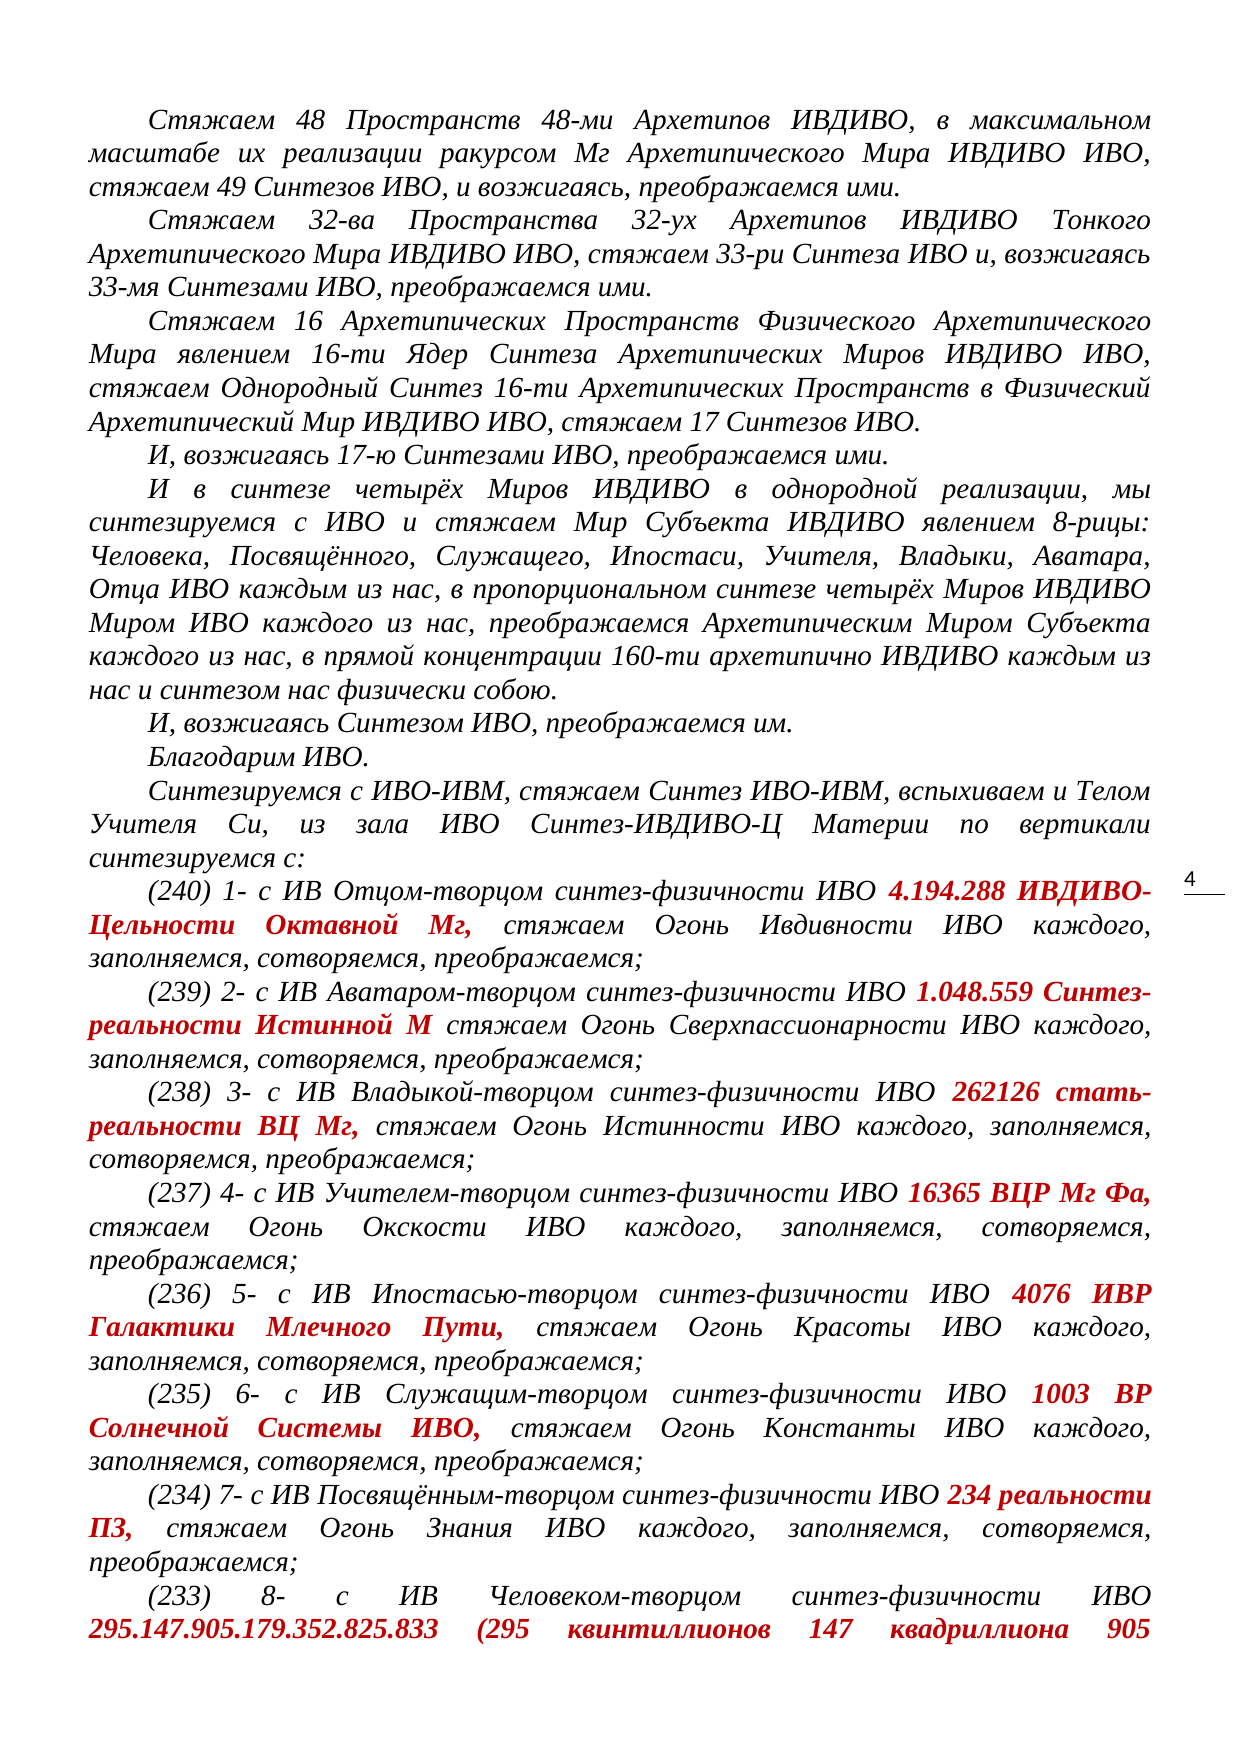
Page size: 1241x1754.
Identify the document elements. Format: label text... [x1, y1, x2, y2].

text Стяжаем 32-ва Пространства 32-ух Архетипов ИВДИВО Тонкого Архетипического Мира ИВДИВО ИВО, стяжаем 33-ри Синтеза ИВО и, возжигаясь 33-мя Синтезами ИВО, преображаемся ими. [88, 202, 1152, 303]
text (239) 2- с ИВ Аватаром-творцом синтез-физичности ИВО 1.048.559 Синтез-реальности Истинной М стяжаем Огонь Сверхпассионарности ИВО каждого, заполняемся, сотворяемся, преображаемся; [88, 974, 1152, 1074]
text Благодарим ИВО. [88, 739, 1152, 773]
text Синтезируемся с ИВО-ИВМ, стяжаем Синтез ИВО-ИВМ, вспыхиваем и Телом Учителя Си, из зала ИВО Синтез-ИВДИВО-Ц Материи по вертикали синтезируемся с: [88, 773, 1152, 873]
text (234) 7- с ИВ Посвящённым-творцом синтез-физичности ИВО 234 реальности ПЗ, стяжаем Огонь Знания ИВО каждого, заполняемся, сотворяемся, преображаемся; [88, 1477, 1152, 1578]
text И в синтезе четырёх Миров ИВДИВО в однородной реализации, мы синтезируемся с ИВО и стяжаем Мир Субъекта ИВДИВО явлением 8-рицы: Человека, Посвящённого, Служащего, Ипостаси, Учителя, Владыки, Аватара, Отца ИВО каждым из нас, в пропорциональном синтезе четырёх Миров ИВДИВО Миром ИВО каждого из нас, преображаемся Архетипическим Миром Субъекта каждого из нас, в прямой концентрации 160-ти архетипично ИВДИВО каждым из нас и синтезом нас физически собою. [88, 471, 1152, 706]
text (235) 6- с ИВ Служащим-творцом синтез-физичности ИВО 1003 ВР Солнечной Системы ИВО, стяжаем Огонь Константы ИВО каждого, заполняемся, сотворяемся, преображаемся; [88, 1376, 1152, 1477]
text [88, 1578, 1152, 1645]
text И, возжигаясь Синтезом ИВО, преображаемся им. [88, 706, 1152, 739]
text Стяжаем 16 Архетипических Пространств Физического Архетипического Мира явлением 16-ти Ядер Синтеза Архетипических Миров ИВДИВО ИВО, стяжаем Однородный Синтез 16-ти Архетипических Пространств в Физический Архетипический Мир ИВДИВО ИВО, стяжаем 17 Синтезов ИВО. [88, 303, 1152, 437]
text (236) 5- с ИВ Ипостасью-творцом синтез-физичности ИВО 4076 ИВР Галактики Млечного Пути, стяжаем Огонь Красоты ИВО каждого, заполняемся, сотворяемся, преображаемся; [88, 1276, 1152, 1376]
text Стяжаем 48 Пространств 48-ми Архетипов ИВДИВО, в максимальном масштабе их реализации ракурсом Мг Архетипического Мира ИВДИВО ИВО, стяжаем 49 Синтезов ИВО, и возжигаясь, преображаемся ими. [88, 102, 1152, 202]
text (238) 3- с ИВ Владыкой-творцом синтез-физичности ИВО 262126 стать-реальности ВЦ Мг, стяжаем Огонь Истинности ИВО каждого, заполняемся, сотворяемся, преображаемся; [88, 1074, 1152, 1175]
text И, возжигаясь 17-ю Синтезами ИВО, преображаемся ими. [88, 437, 1152, 471]
text (237) 4- с ИВ Учителем-творцом синтез-физичности ИВО 16365 ВЦР Мг Фа, стяжаем Огонь Окскости ИВО каждого, заполняемся, сотворяемся, преображаемся; [88, 1175, 1152, 1276]
text (240) 1- с ИВ Отцом-творцом синтез-физичности ИВО 4.194.288 ИВДИВО-Цельности Октавной Мг, стяжаем Огонь Ивдивности ИВО каждого, заполняемся, сотворяемся, преображаемся; [88, 873, 1152, 974]
